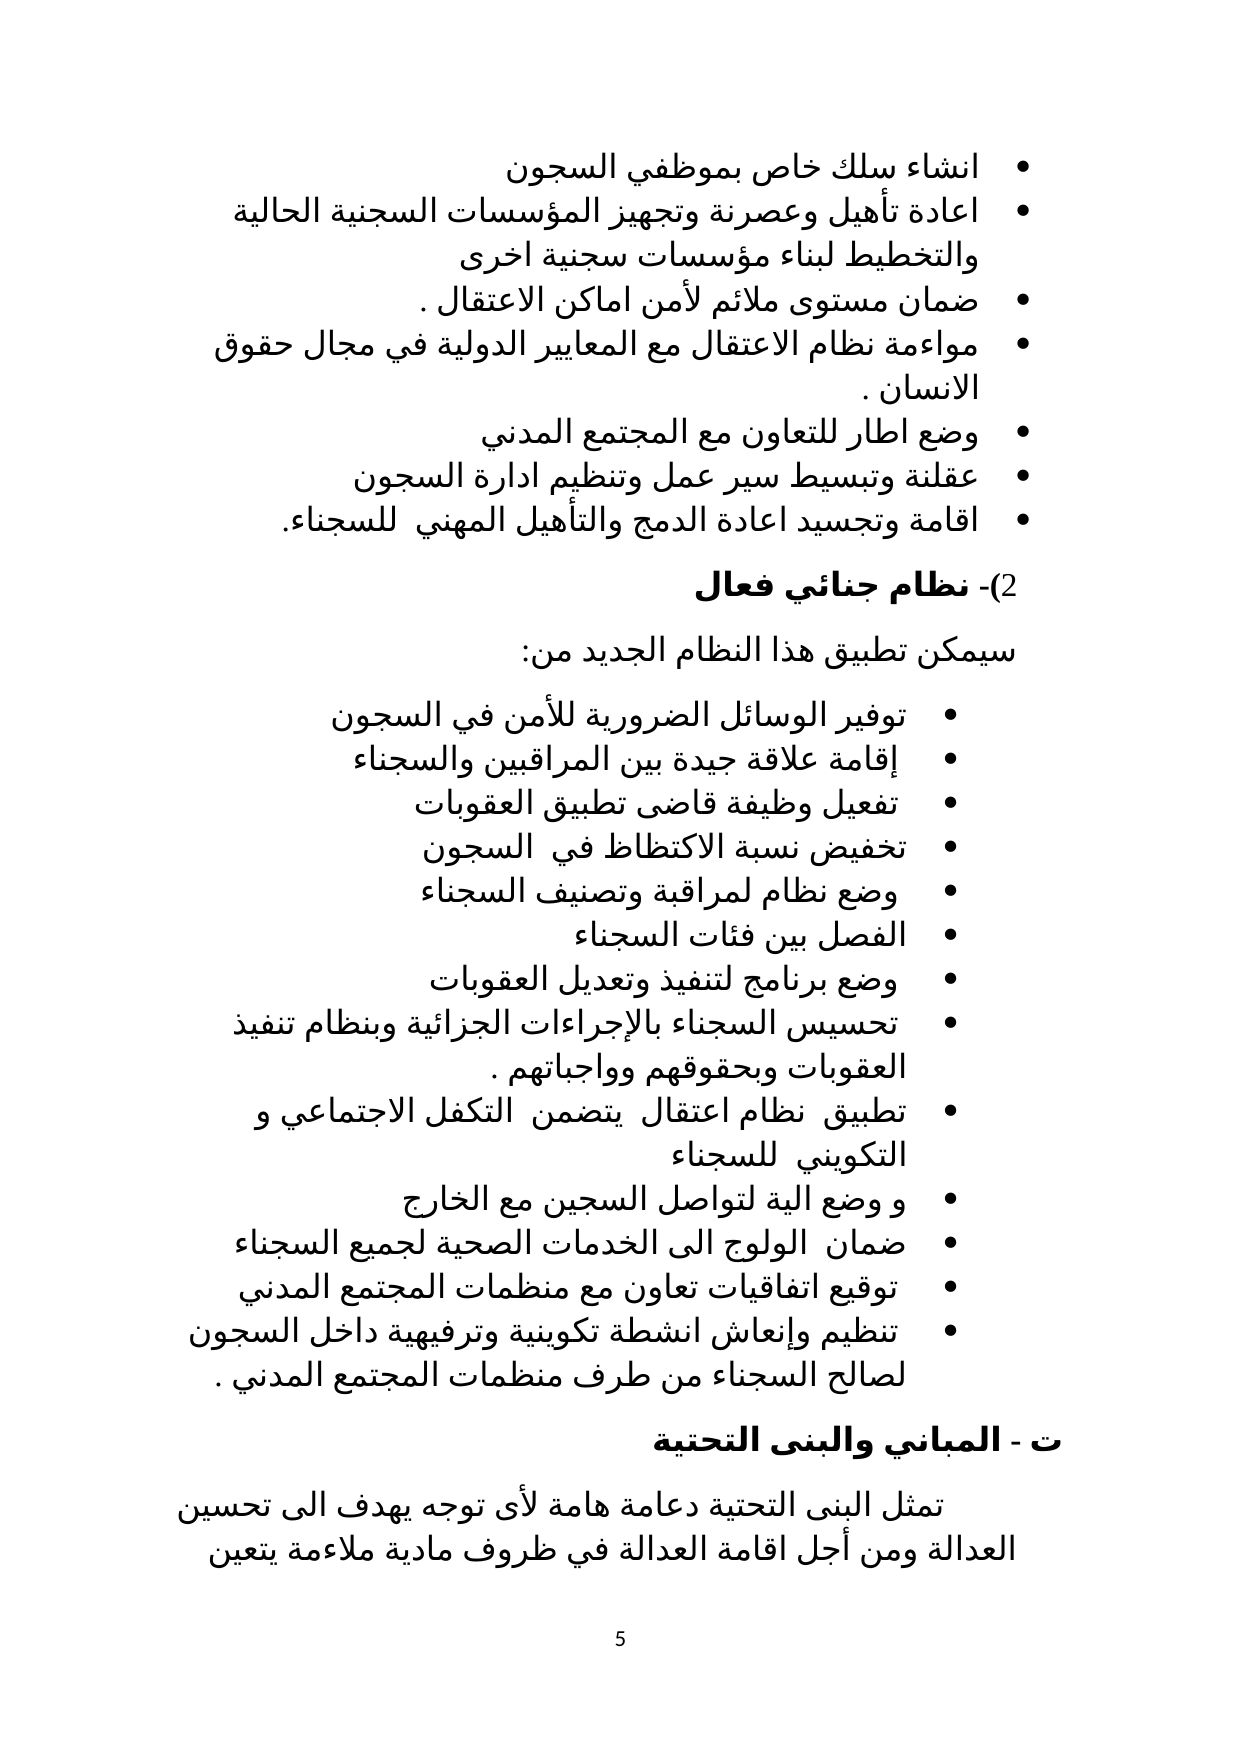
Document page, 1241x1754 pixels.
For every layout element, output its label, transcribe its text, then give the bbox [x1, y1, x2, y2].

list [148, 1486, 1018, 1568]
list ضمان مستوى ملائم لأمن اماكن الاعتقال . [148, 280, 1018, 318]
list ضمان الولوج الى الخدمات الصحية لجميع السجناء [148, 1223, 945, 1262]
list تفعيل وظيفة قاضى تطبيق العقوبات [148, 783, 945, 821]
list وضع نظام لمراقبة وتصنيف السجناء [148, 871, 945, 909]
text 2)- نظام جنائي فعال [148, 565, 1018, 603]
list إقامة علاقة جيدة بين المراقبين والسجناء [148, 739, 945, 777]
list تحسيس السجناء بالإجراءات الجزائية وبنظام تنفيذ العقوبات وبحقوقهم وواجباتهم . [148, 1003, 945, 1086]
list الفصل بين فئات السجناء [148, 915, 945, 953]
list توقيع اتفاقيات تعاون مع منظمات المجتمع المدني [148, 1268, 945, 1306]
text سيمكن تطبيق هذا النظام الجديد من: [148, 630, 1018, 668]
text ت - المباني والبنى التحتية [148, 1421, 1063, 1459]
list وضع برنامج لتنفيذ وتعديل العقوبات [148, 959, 945, 997]
list تطبيق نظام اعتقال يتضمن التكفل الاجتماعي و التكويني للسجناء [148, 1091, 945, 1174]
list مواءمة نظام الاعتقال مع المعايير الدولية في مجال حقوق الانسان . [148, 324, 1018, 406]
list تنظيم وإنعاش انشطة تكوينية وترفيهية داخل السجون لصالح السجناء من طرف منظمات المجتمع المدني . [148, 1312, 945, 1394]
list اقامة وتجسيد اعادة الدمج والتأهيل المهني للسجناء. [148, 500, 1018, 538]
list تخفيض نسبة الاكتظاظ في السجون [148, 827, 945, 865]
list عقلنة وتبسيط سير عمل وتنظيم ادارة السجون [148, 456, 1018, 494]
list و وضع الية لتواصل السجين مع الخارج [148, 1179, 945, 1218]
list اعادة تأهيل وعصرنة وتجهيز المؤسسات السجنية الحالية والتخطيط لبناء مؤسسات سجنية اخرى [148, 192, 1018, 274]
list وضع اطار للتعاون مع المجتمع المدني [148, 412, 1018, 450]
list توفير الوسائل الضرورية للأمن في السجون [148, 695, 945, 733]
list انشاء سلك خاص بموظفي السجون [148, 148, 1018, 186]
